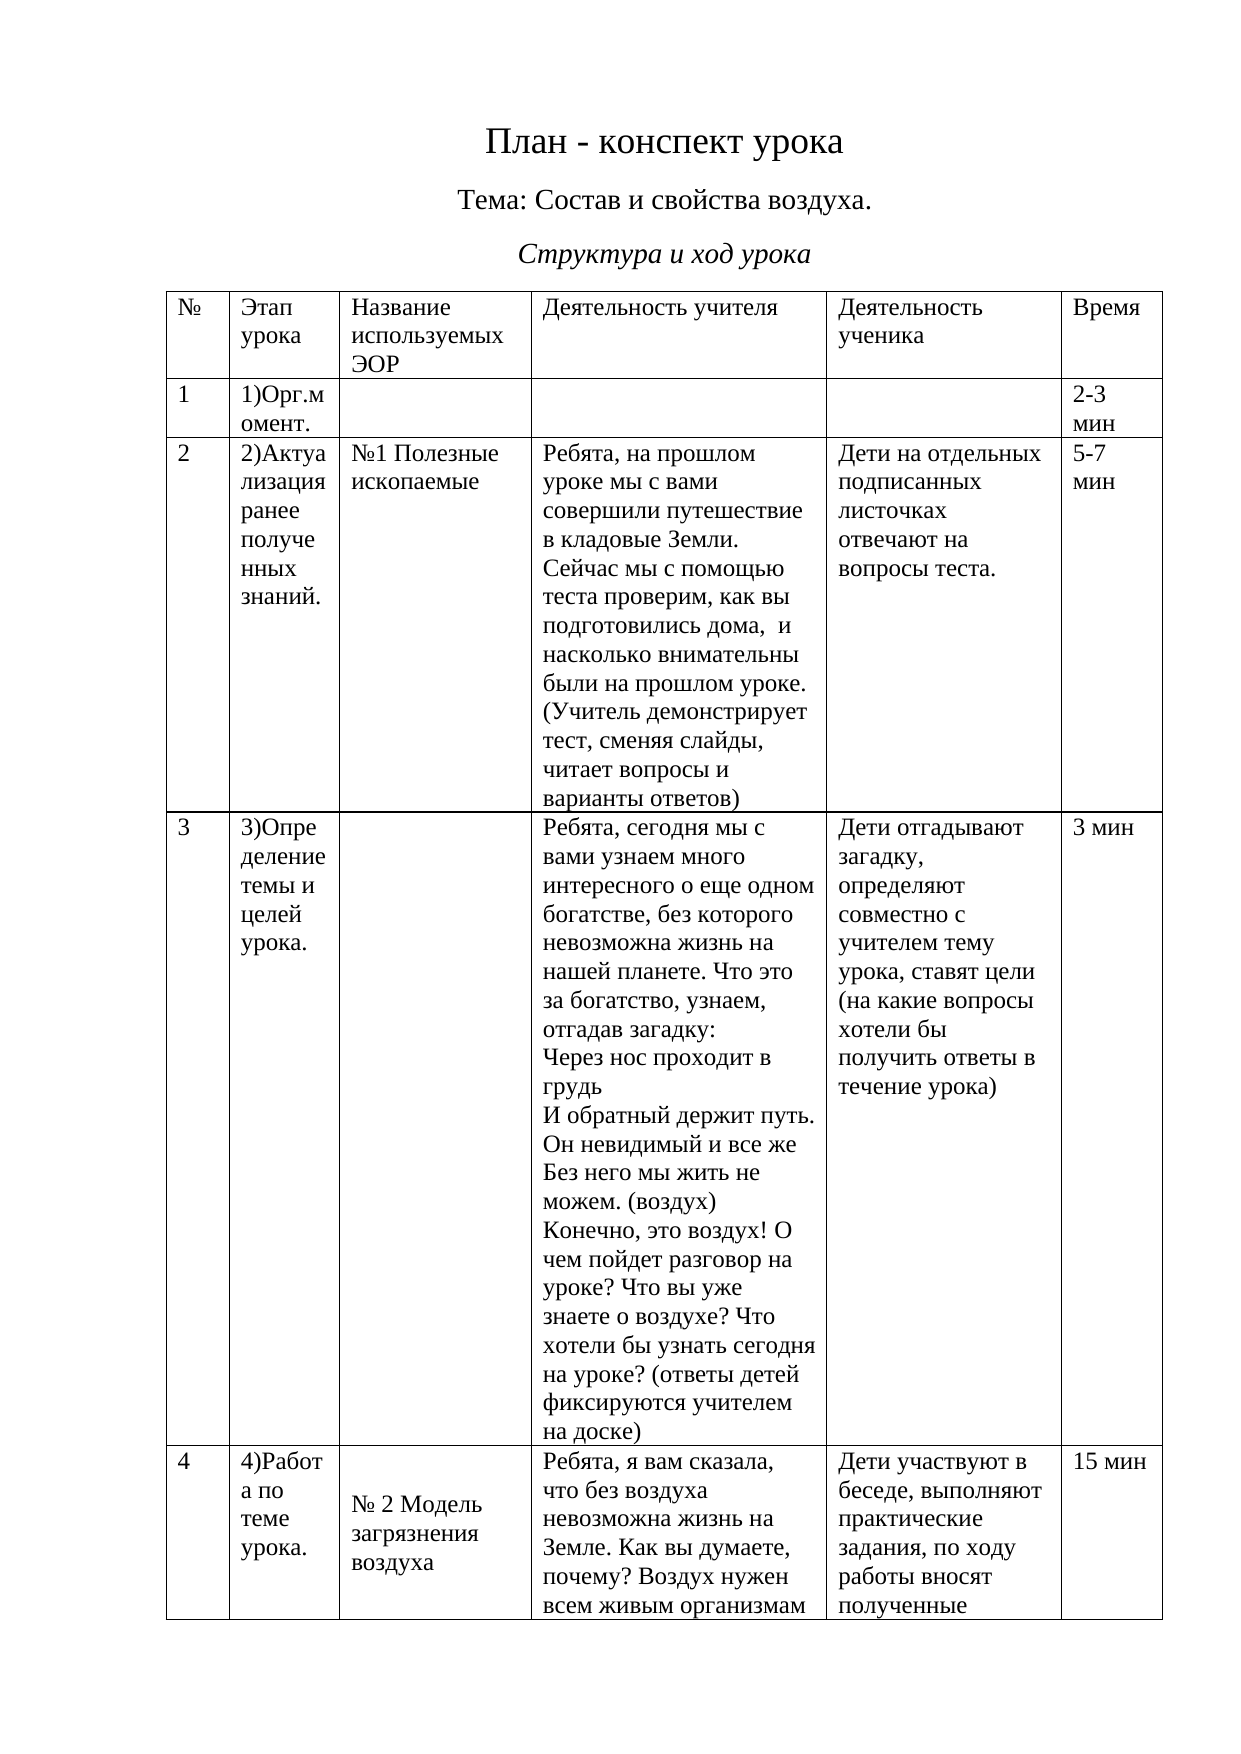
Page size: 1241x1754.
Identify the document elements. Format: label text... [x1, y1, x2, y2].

table_header № [167, 292, 229, 378]
table_cell 3 [167, 813, 229, 1445]
table_cell 2-3 мин [1062, 379, 1162, 437]
text Структура и ход урока [177, 236, 1152, 270]
table_header Деятельность учителя [532, 292, 826, 378]
table_cell [340, 379, 531, 437]
text Тема: Состав и свойства воздуха. [177, 182, 1152, 216]
table_cell №1 Полезные ископаемые [340, 438, 531, 811]
table_cell 1 [167, 379, 229, 437]
table_cell 1)Орг.момент. [230, 379, 339, 437]
table_cell [340, 813, 531, 1445]
table_cell 2 [167, 438, 229, 811]
table_cell 3)Определение темы и целей урока. [230, 813, 339, 1445]
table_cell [340, 1446, 531, 1618]
table_header Название используемых ЭОР [340, 292, 531, 378]
table_cell [532, 379, 826, 437]
table_cell 4 4 5 6 [167, 1446, 229, 1618]
table_cell Ребята, на прошлом уроке мы с вами совершили путешествие в кладовые Земли. Сейчас мы с помощью теста проверим, как вы подготовились дома, и насколько внимательны были на прошлом уроке. (Учитель демонстрирует тест, сменяя слайды, читает вопросы и варианты ответов) [532, 438, 826, 811]
table_cell 3 мин [1062, 813, 1162, 1445]
table_header Этап урока [230, 292, 339, 378]
text План - конспект урока [177, 118, 1152, 161]
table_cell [827, 1446, 1061, 1618]
table_cell [827, 379, 1061, 437]
table_cell Дети на отдельных подписанных листочках отвечают на вопросы теста. [827, 438, 1061, 811]
table_header Деятельность ученика [827, 292, 1061, 378]
table_cell 2)Актуализация ранее полученных знаний. [230, 438, 339, 811]
table_cell Ребята, сегодня мы с вами узнаем много интересного о еще одном богатстве, без которого невозможна жизнь на нашей планете. Что это за богатство, узнаем, отгадав загадку: Через нос проходит в грудь И обратный держит путь. Он невидимый и все же Без него мы жить не можем. (воздух) Конечно, это воздух! О чем пойдет разговор на уроке? Что вы уже знаете о воздухе? Что хотели бы узнать сегодня на уроке? (ответы детей фиксируются учителем на доске) [532, 813, 826, 1445]
table_cell 5-7 мин [1062, 438, 1162, 811]
table_header Время [1062, 292, 1162, 378]
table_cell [230, 1446, 339, 1618]
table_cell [532, 1446, 826, 1618]
table_cell Дети отгадывают загадку, определяют совместно с учителем тему урока, ставят цели (на какие вопросы хотели бы получить ответы в течение урока) [827, 813, 1061, 1445]
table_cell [1062, 1446, 1162, 1618]
